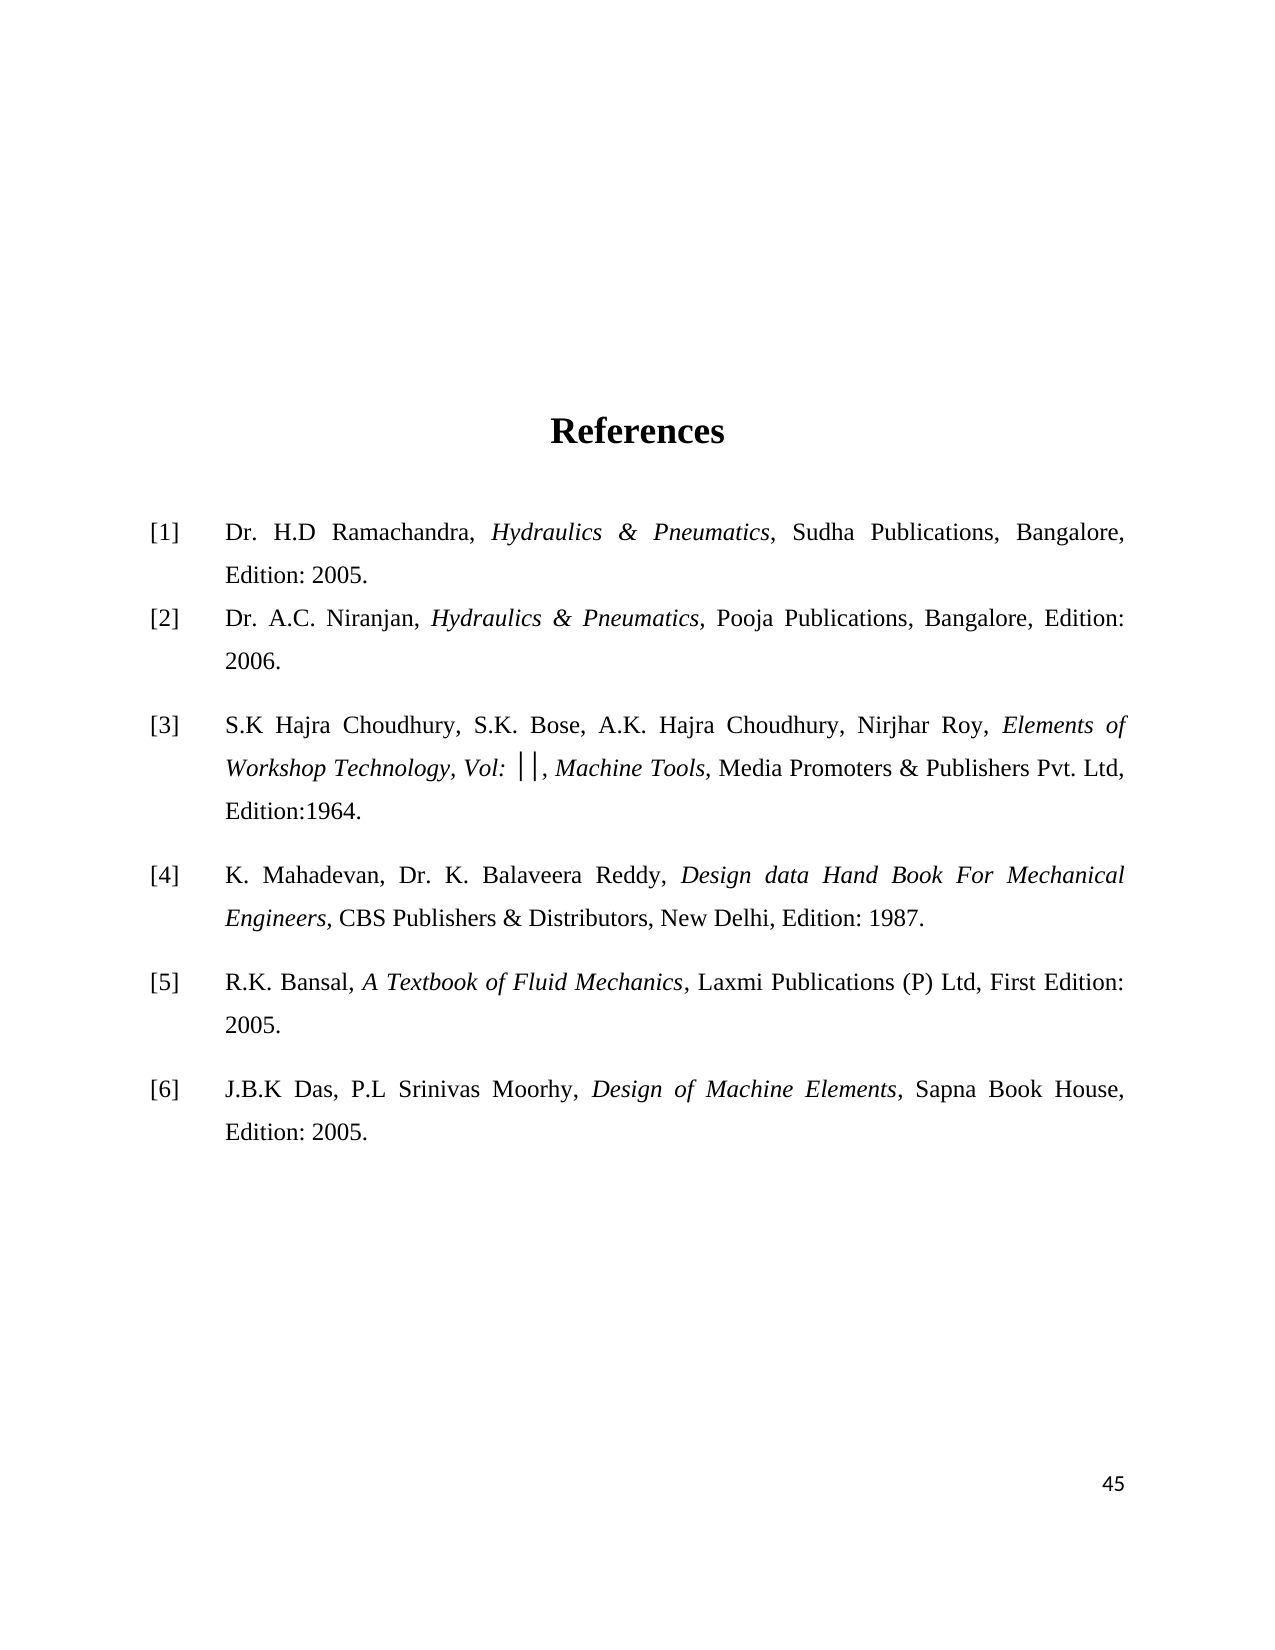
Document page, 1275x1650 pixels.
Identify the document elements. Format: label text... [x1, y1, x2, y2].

list [2] Dr. A.C. Niranjan, Hydraulics & Pneumatics, Pooja Publications, Bangalore, Edition: 2006. [150, 603, 1125, 675]
text [3] S.K Hajra Choudhury, S.K. Bose, A.K. Hajra Choudhury, Nirjhar Roy, Elements of Workshop Technology, Vol: ׀׀, Machine Tools, Media Promoters & Publishers Pvt. Ltd, Edition:1964. [150, 710, 1125, 825]
list [1] Dr. H.D Ramachandra, Hydraulics & Pneumatics, Sudha Publications, Bangalore, Edition: 2005. [150, 517, 1125, 588]
text [6] J.B.K Das, P.L Srinivas Moorhy, Design of Machine Elements, Sapna Book House, Edition: 2005. [150, 1074, 1125, 1146]
text [4] K. Mahadevan, Dr. K. Balaveera Reddy, Design data Hand Book For Mechanical Engineers, CBS Publishers & Distributors, New Delhi, Edition: 1987. [150, 860, 1125, 932]
text [5] R.K. Bansal, A Textbook of Fluid Mechanics, Laxmi Publications (P) Ltd, First Edition: 2005. [150, 967, 1125, 1039]
list References [150, 409, 1125, 452]
